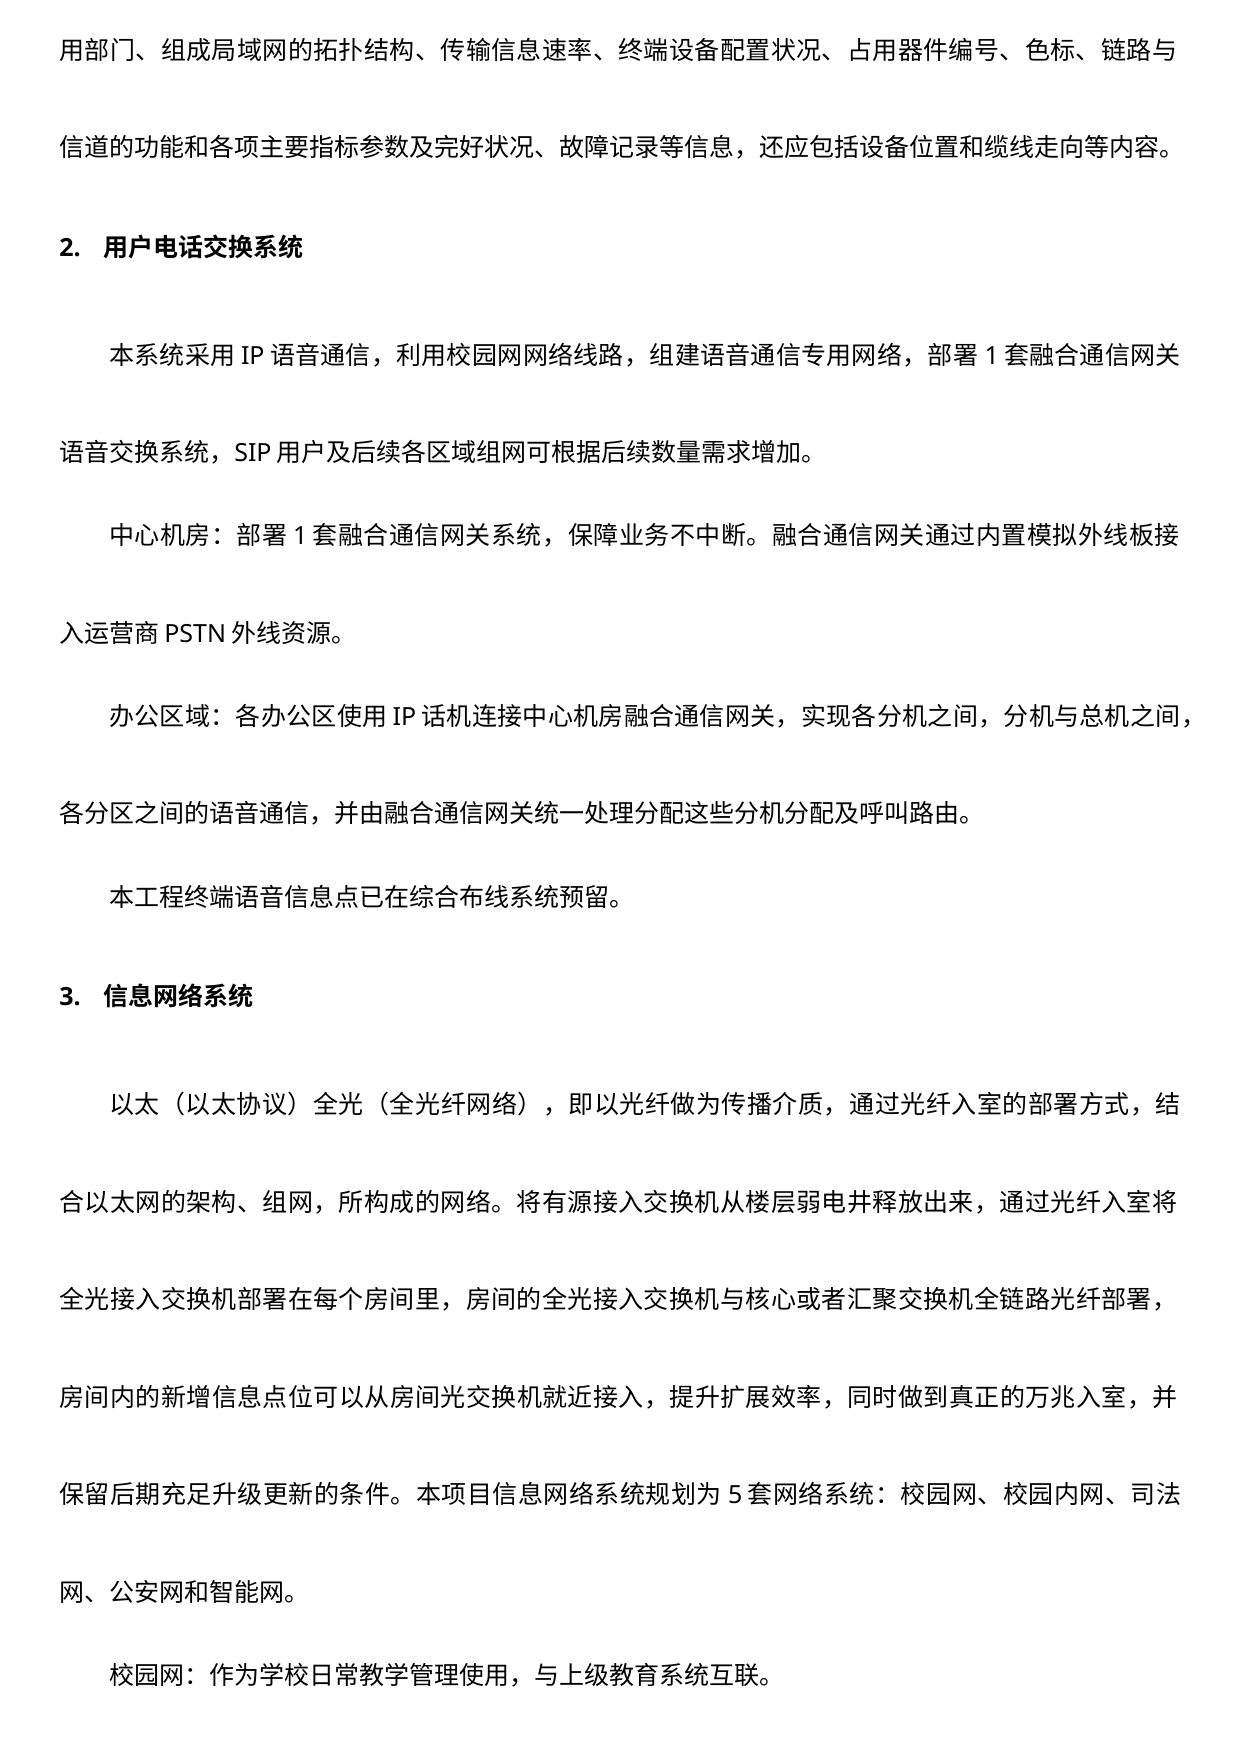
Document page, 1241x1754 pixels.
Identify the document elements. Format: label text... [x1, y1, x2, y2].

list 校园网：作为学校日常教学管理使用，与上级教育系统互联。 [59, 1641, 1181, 1706]
list 本工程终端语音信息点已在综合布线系统预留。 [59, 863, 1181, 928]
subtitle 用户电话交换系统 [59, 213, 1181, 278]
list 办公区域：各办公区使用IP话机连接中心机房融合通信网关，实现各分机之间，分机与总机之间，各分区之间的语音通信，并由融合通信网关统一处理分配这些分机分配及呼叫路由。 [59, 682, 1181, 844]
list 以太（以太协议）全光（全光纤网络），即以光纤做为传播介质，通过光纤入室的部署方式，结合以太网的架构、组网，所构成的网络。将有源接入交换机从楼层弱电井释放出来，通过光纤入室将全光接入交换机部署在每个房间里，房间的全光接入交换机与核心或者汇聚交换机全链路光纤部署，房间内的新增信息点位可以从房间光交换机就近接入，提升扩展效率，同时做到真正的万兆入室，并保留后期充足升级更新的条件。本项目信息网络系统规划为5套网络系统：校园网、校园内网、司法网、公安网和智能网。 [59, 1070, 1181, 1623]
subtitle 信息网络系统 [59, 962, 1181, 1027]
list 中心机房：部署1套融合通信网关系统，保障业务不中断。融合通信网关通过内置模拟外线板接入运营商PSTN外线资源。 [59, 501, 1181, 664]
list 本系统采用IP语音通信，利用校园网网络线路，组建语音通信专用网络，部署1套融合通信网关语音交换系统，SIP用户及后续各区域组网可根据后续数量需求增加。 [59, 321, 1181, 483]
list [59, 16, 1181, 178]
